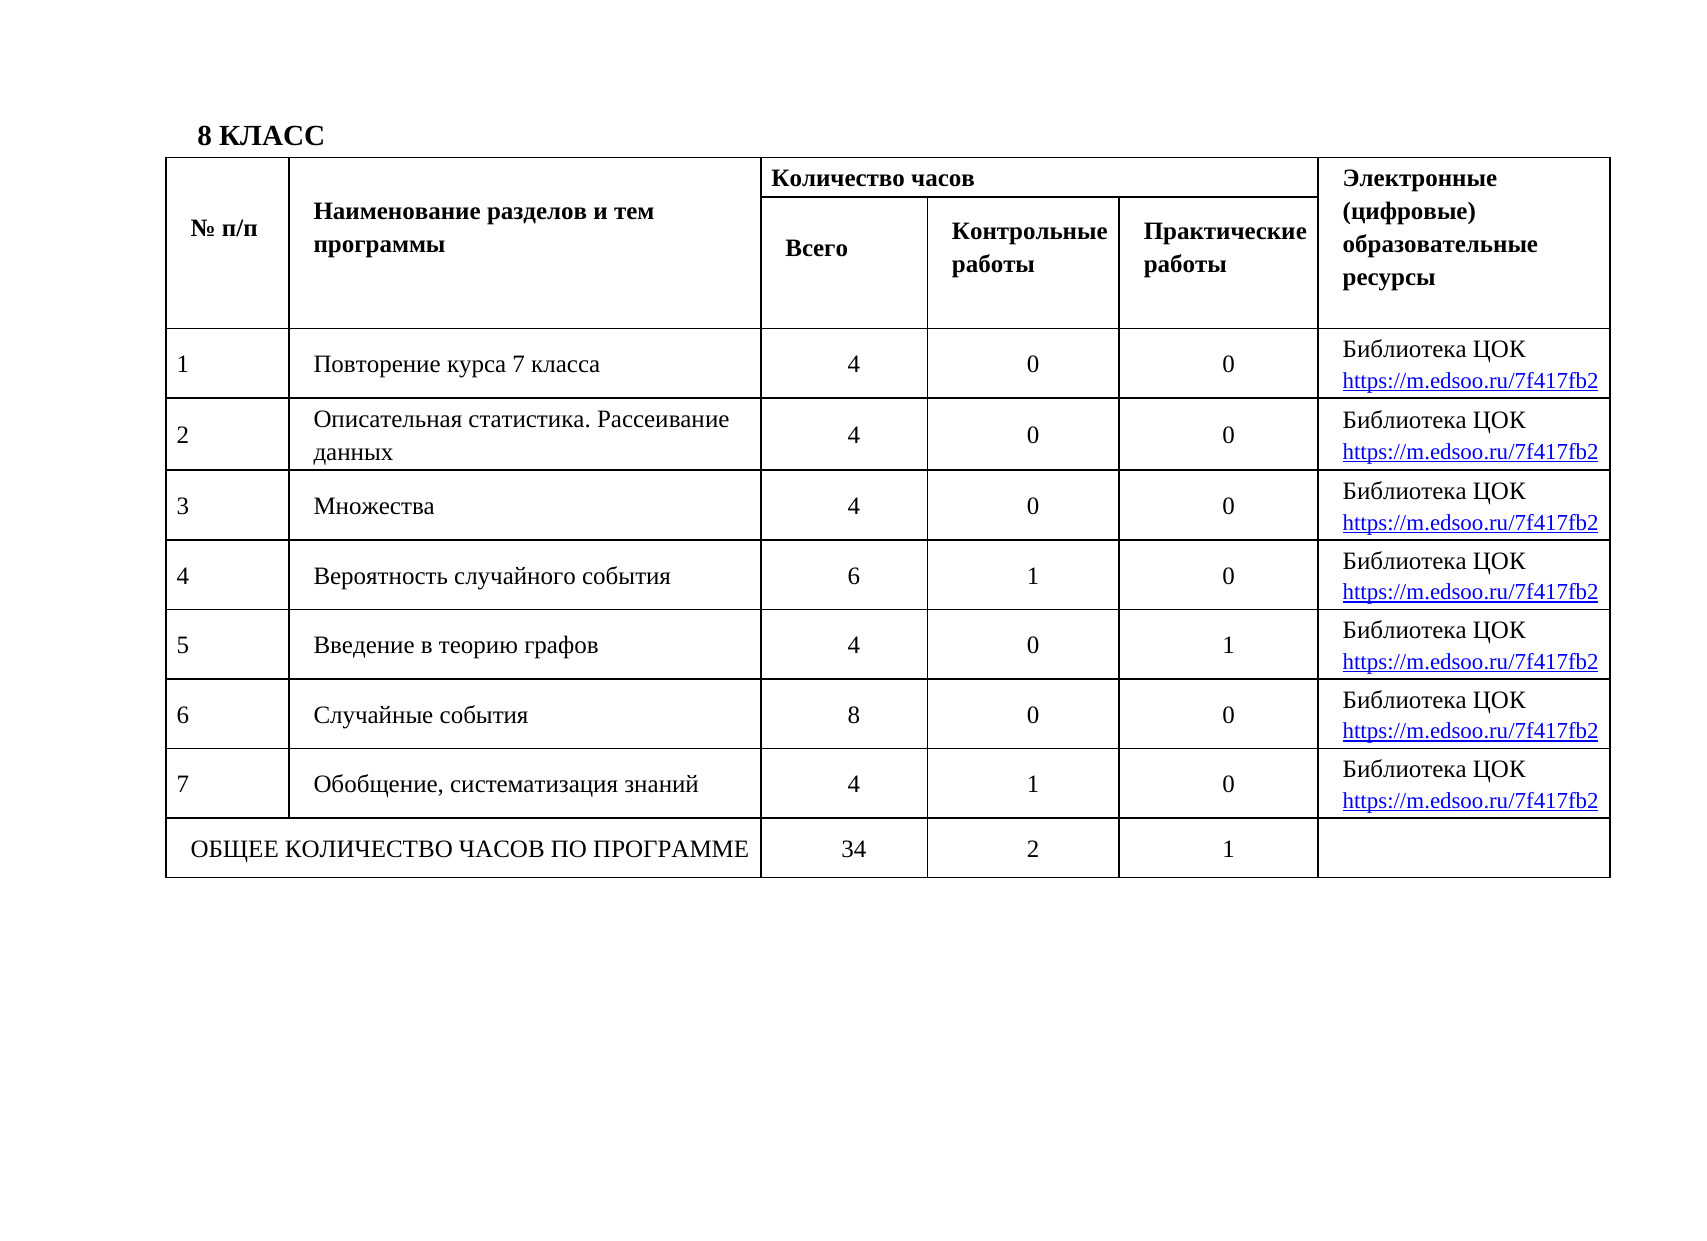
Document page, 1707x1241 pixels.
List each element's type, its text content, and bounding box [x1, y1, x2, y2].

table_cell 1 [167, 329, 288, 397]
table_cell 0 [1120, 329, 1317, 397]
table_cell 8 [762, 680, 927, 748]
table_cell 2 [167, 399, 288, 469]
table_cell Практические работы [1120, 198, 1317, 327]
table_cell Описательная статистика. Рассеивание данных [290, 399, 760, 469]
table_cell Библиотека ЦОК https://m.edsoo.ru/7f417fb2 [1319, 541, 1609, 608]
table_cell Библиотека ЦОК https://m.edsoo.ru/7f417fb2 [1319, 399, 1609, 469]
table_cell Всего [762, 198, 927, 327]
table_cell 34 [762, 819, 927, 877]
table_cell Обобщение, систематизация знаний [290, 749, 760, 817]
table_cell 4 [762, 399, 927, 469]
text 8 КЛАСС [190, 118, 1618, 152]
table_cell ОБЩЕЕ КОЛИЧЕСТВО ЧАСОВ ПО ПРОГРАММЕ [167, 819, 760, 877]
table_cell 0 [1120, 749, 1317, 817]
table_cell Библиотека ЦОК https://m.edsoo.ru/7f417fb2 [1319, 680, 1609, 748]
table_cell Библиотека ЦОК https://m.edsoo.ru/7f417fb2 [1319, 329, 1609, 397]
table_cell Введение в теорию графов [290, 610, 760, 678]
table_cell Случайные события [290, 680, 760, 748]
table_cell Множества [290, 471, 760, 539]
table_cell 4 [762, 329, 927, 397]
table_cell 3 [167, 471, 288, 539]
table_cell 7 [167, 749, 288, 817]
table_cell 0 [1120, 399, 1317, 469]
table_cell 4 [762, 749, 927, 817]
table_cell 1 [928, 749, 1118, 817]
table_cell 4 [762, 471, 927, 539]
table_cell 1 [1120, 819, 1317, 877]
table_header № п/п [167, 158, 288, 327]
table_cell 0 [928, 471, 1118, 539]
table_cell Библиотека ЦОК https://m.edsoo.ru/7f417fb2 [1319, 471, 1609, 539]
table_cell 1 [928, 541, 1118, 608]
table_cell 1 [1120, 610, 1317, 678]
table_cell Повторение курса 7 класса [290, 329, 760, 397]
table_header Электронные (цифровые) образовательные ресурсы [1319, 158, 1609, 327]
table_cell 0 [928, 329, 1118, 397]
table_cell 0 [1120, 680, 1317, 748]
table_cell Контрольные работы [928, 198, 1118, 327]
table_cell 5 [167, 610, 288, 678]
table_cell 4 [167, 541, 288, 608]
table_cell 0 [928, 680, 1118, 748]
table_header Количество часов [762, 158, 1317, 196]
table_cell 0 [928, 399, 1118, 469]
table_cell Библиотека ЦОК https://m.edsoo.ru/7f417fb2 [1319, 749, 1609, 817]
table_cell 4 [762, 610, 927, 678]
table_cell 0 [1120, 541, 1317, 608]
table_cell [1319, 819, 1609, 877]
table_cell 0 [928, 610, 1118, 678]
table_cell Вероятность случайного события [290, 541, 760, 608]
table_cell 6 [167, 680, 288, 748]
table_cell 6 [762, 541, 927, 608]
table_cell 2 [928, 819, 1118, 877]
table_cell Библиотека ЦОК https://m.edsoo.ru/7f417fb2 [1319, 610, 1609, 678]
table_cell 0 [1120, 471, 1317, 539]
table_header Наименование разделов и тем программы [290, 158, 760, 327]
